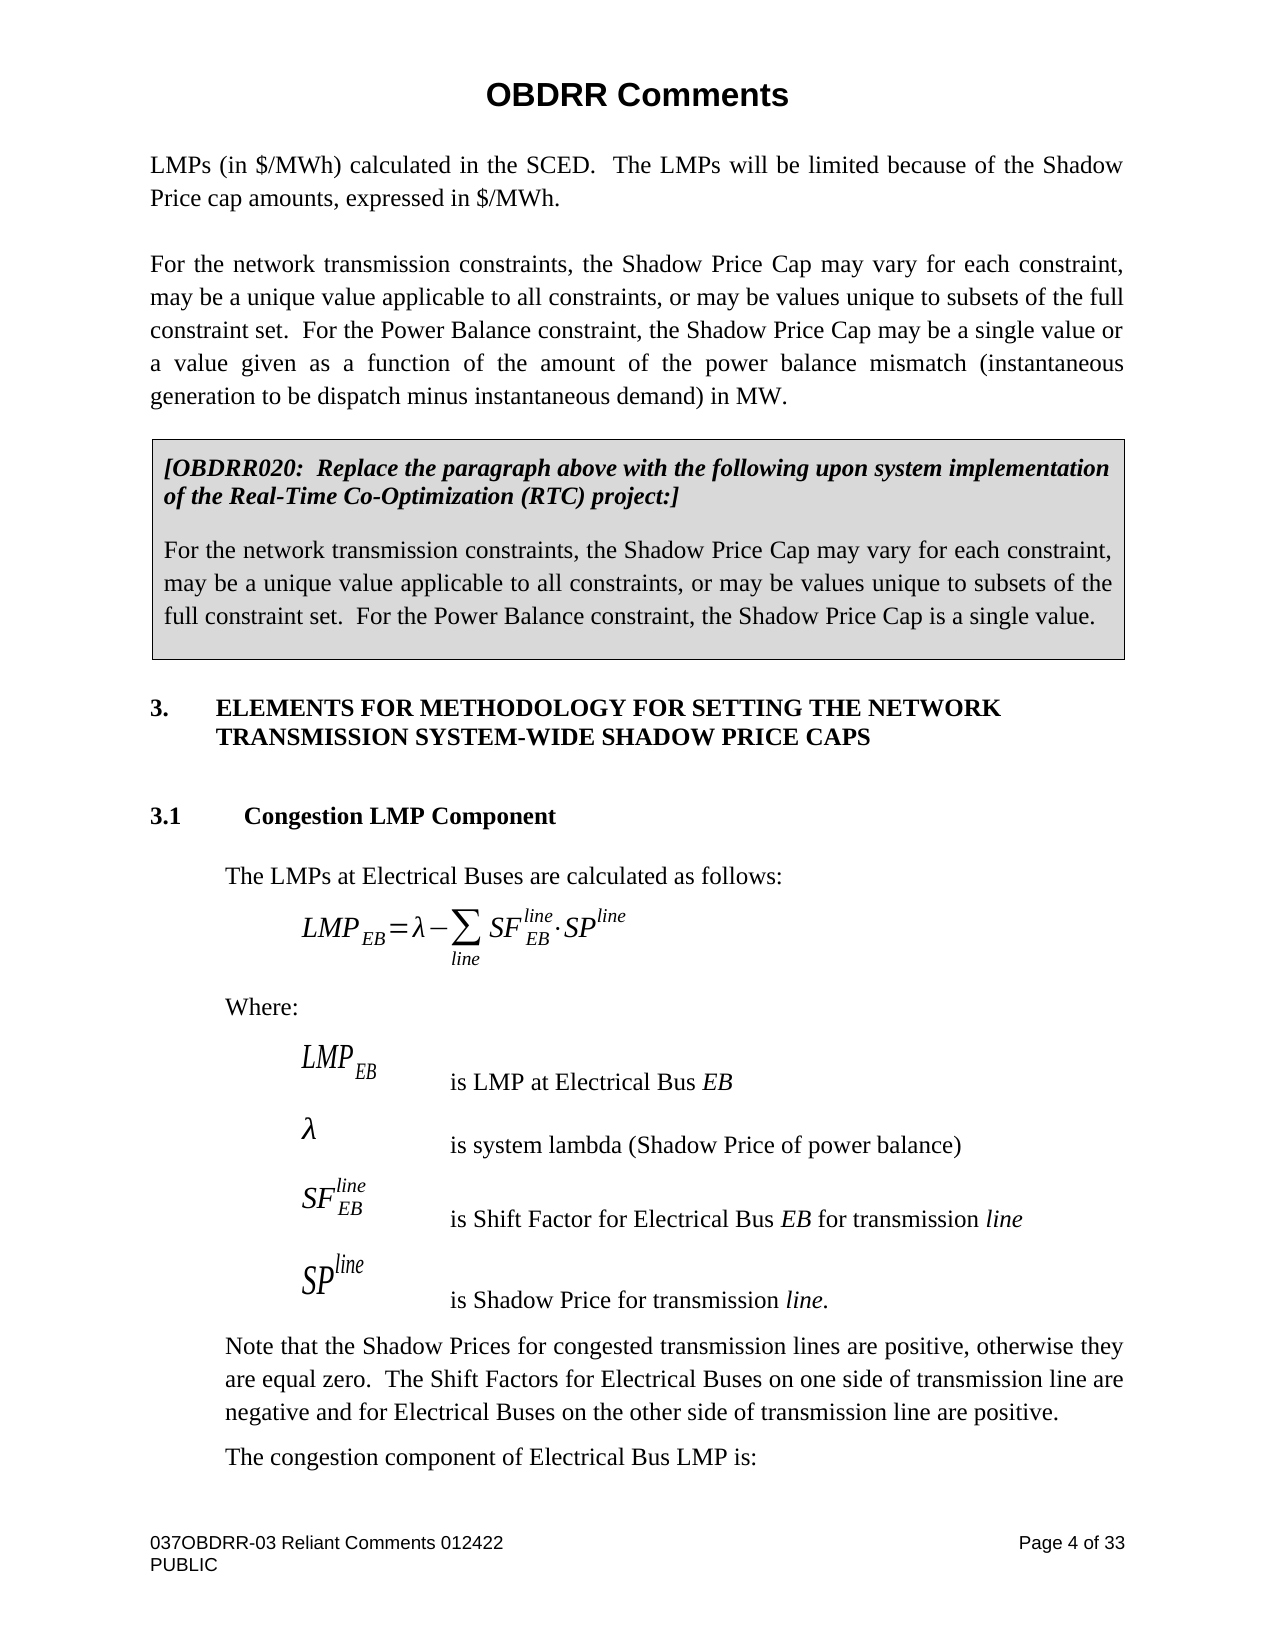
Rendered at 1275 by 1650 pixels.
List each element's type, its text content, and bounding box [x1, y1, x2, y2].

text The LMPs at Electrical Buses are calculated as follows: [225, 861, 1125, 889]
text is LMP at Electrical Bus EB [225, 1037, 1125, 1096]
text Where: [225, 992, 1125, 1021]
text 3.1 Congestion LMP Component [150, 801, 1125, 829]
text Note that the Shadow Prices for congested transmission lines are positive, otherwise they are equal zero. The Shift Factors for Electrical Buses on one side of transmission line are negative and for Electrical Buses on the other side of transmission line are positive. [225, 1331, 1125, 1426]
text The congestion component of Electrical Bus LMP is: [225, 1442, 1125, 1471]
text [150, 150, 1125, 212]
text 3. Elements for Methodology for Setting the Network Transmission System-Wide Shadow Price Caps [150, 693, 1125, 751]
text is Shift Factor for Electrical Bus EB for transmission line [225, 1176, 1125, 1232]
text is system lambda (Shadow Price of power balance) [225, 1113, 1125, 1159]
table_header [OBDRR020: Replace the paragraph above with the following upon system implementation of the Real-Time Co-Optimization (RTC) project:] For the network transmission constraints, the Shadow Price Cap may vary for each constraint, may be a unique value applicable to all constraints, or may be values unique to subsets of the full constraint set. For the Power Balance constraint, the Shadow Price Cap is a single value. [153, 440, 1124, 659]
text For the network transmission constraints, the Shadow Price Cap may vary for each constraint, may be a unique value applicable to all constraints, or may be values unique to subsets of the full constraint set. For the Power Balance constraint, the Shadow Price Cap may be a single value or a value given as a function of the amount of the power balance mismatch (instantaneous generation to be dispatch minus instantaneous demand) in MW. [150, 249, 1125, 410]
text is Shadow Price for transmission line. [225, 1249, 1125, 1314]
